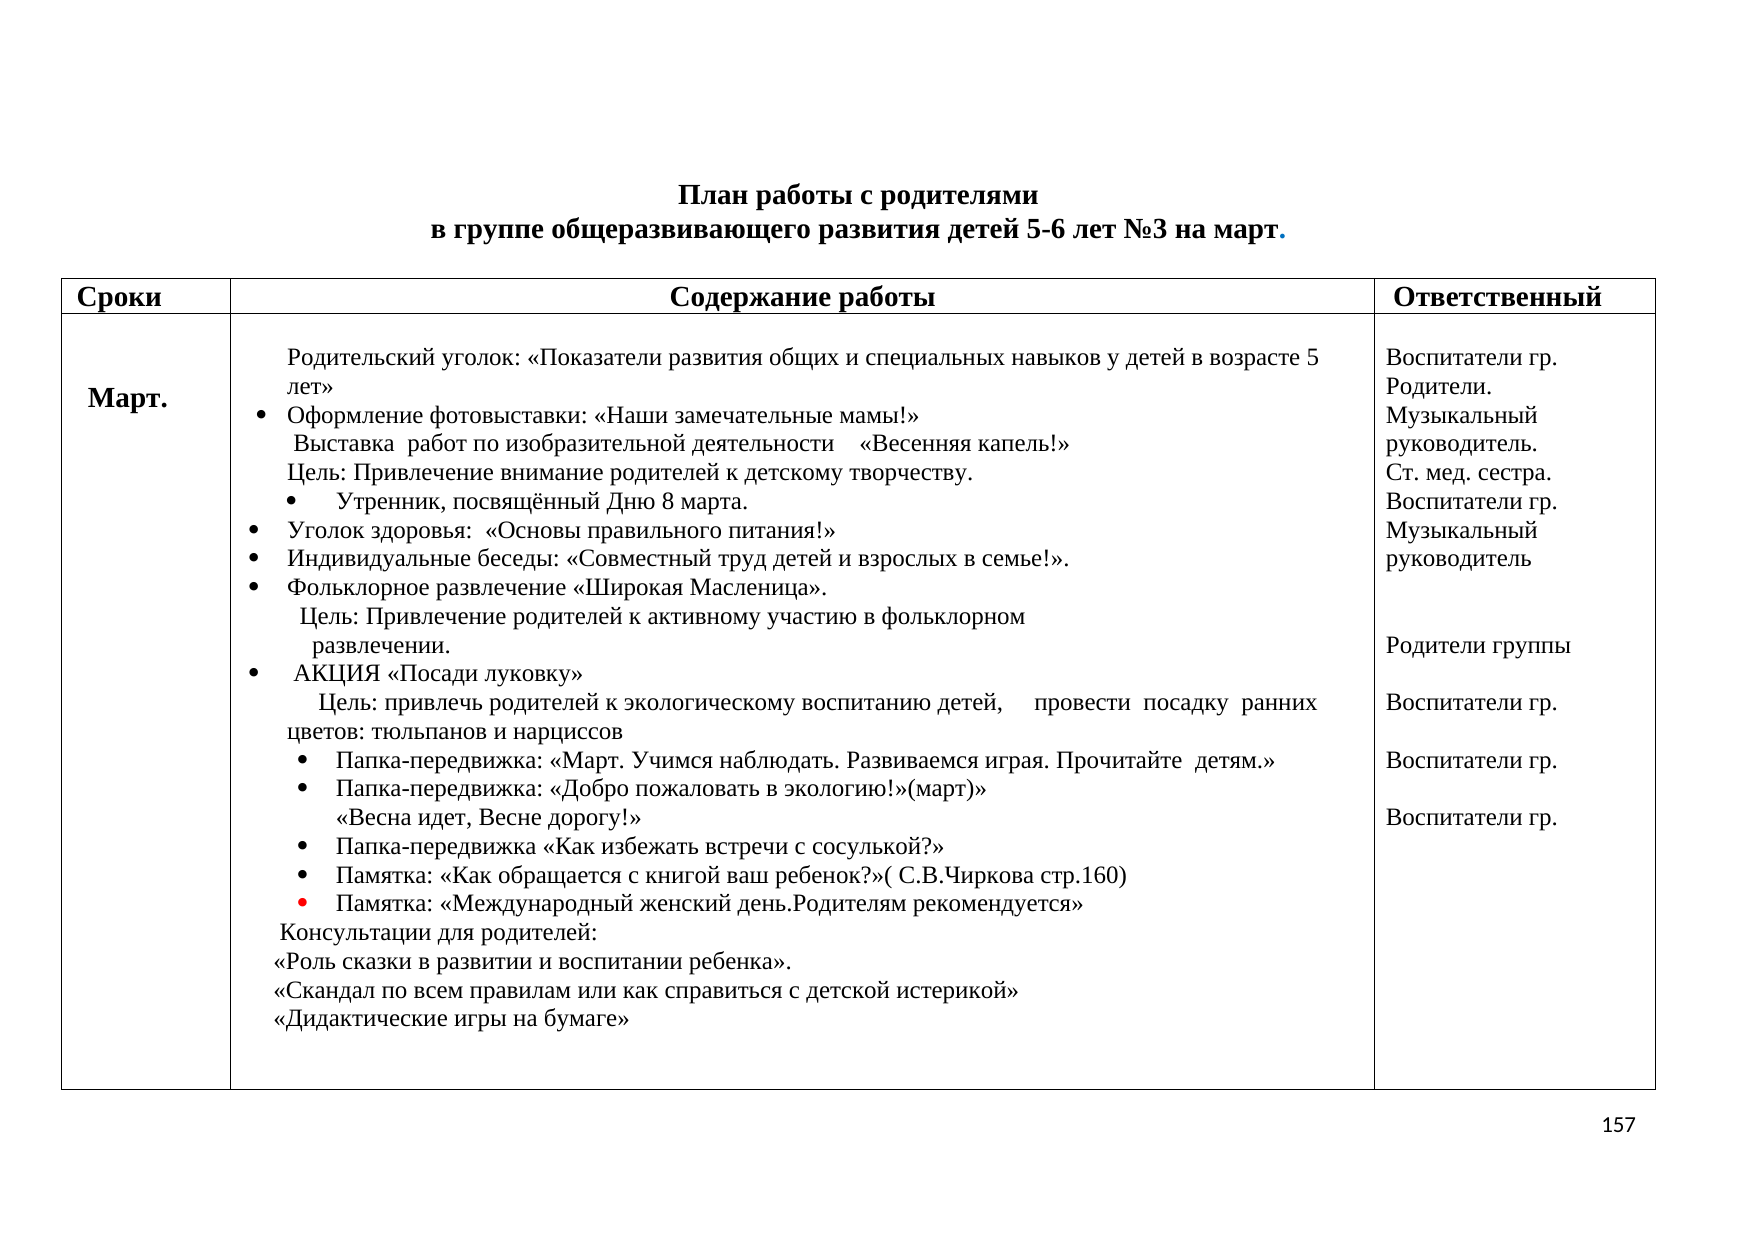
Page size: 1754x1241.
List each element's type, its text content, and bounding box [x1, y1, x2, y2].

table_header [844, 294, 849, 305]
text План работы с родителями [0, 177, 1636, 211]
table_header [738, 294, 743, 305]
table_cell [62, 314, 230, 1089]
text в группе общеразвивающего развития детей 5-6 лет №3 на март. [0, 211, 1636, 244]
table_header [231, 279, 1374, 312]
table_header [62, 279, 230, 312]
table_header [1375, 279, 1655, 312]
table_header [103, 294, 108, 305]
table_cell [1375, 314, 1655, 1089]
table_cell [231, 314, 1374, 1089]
